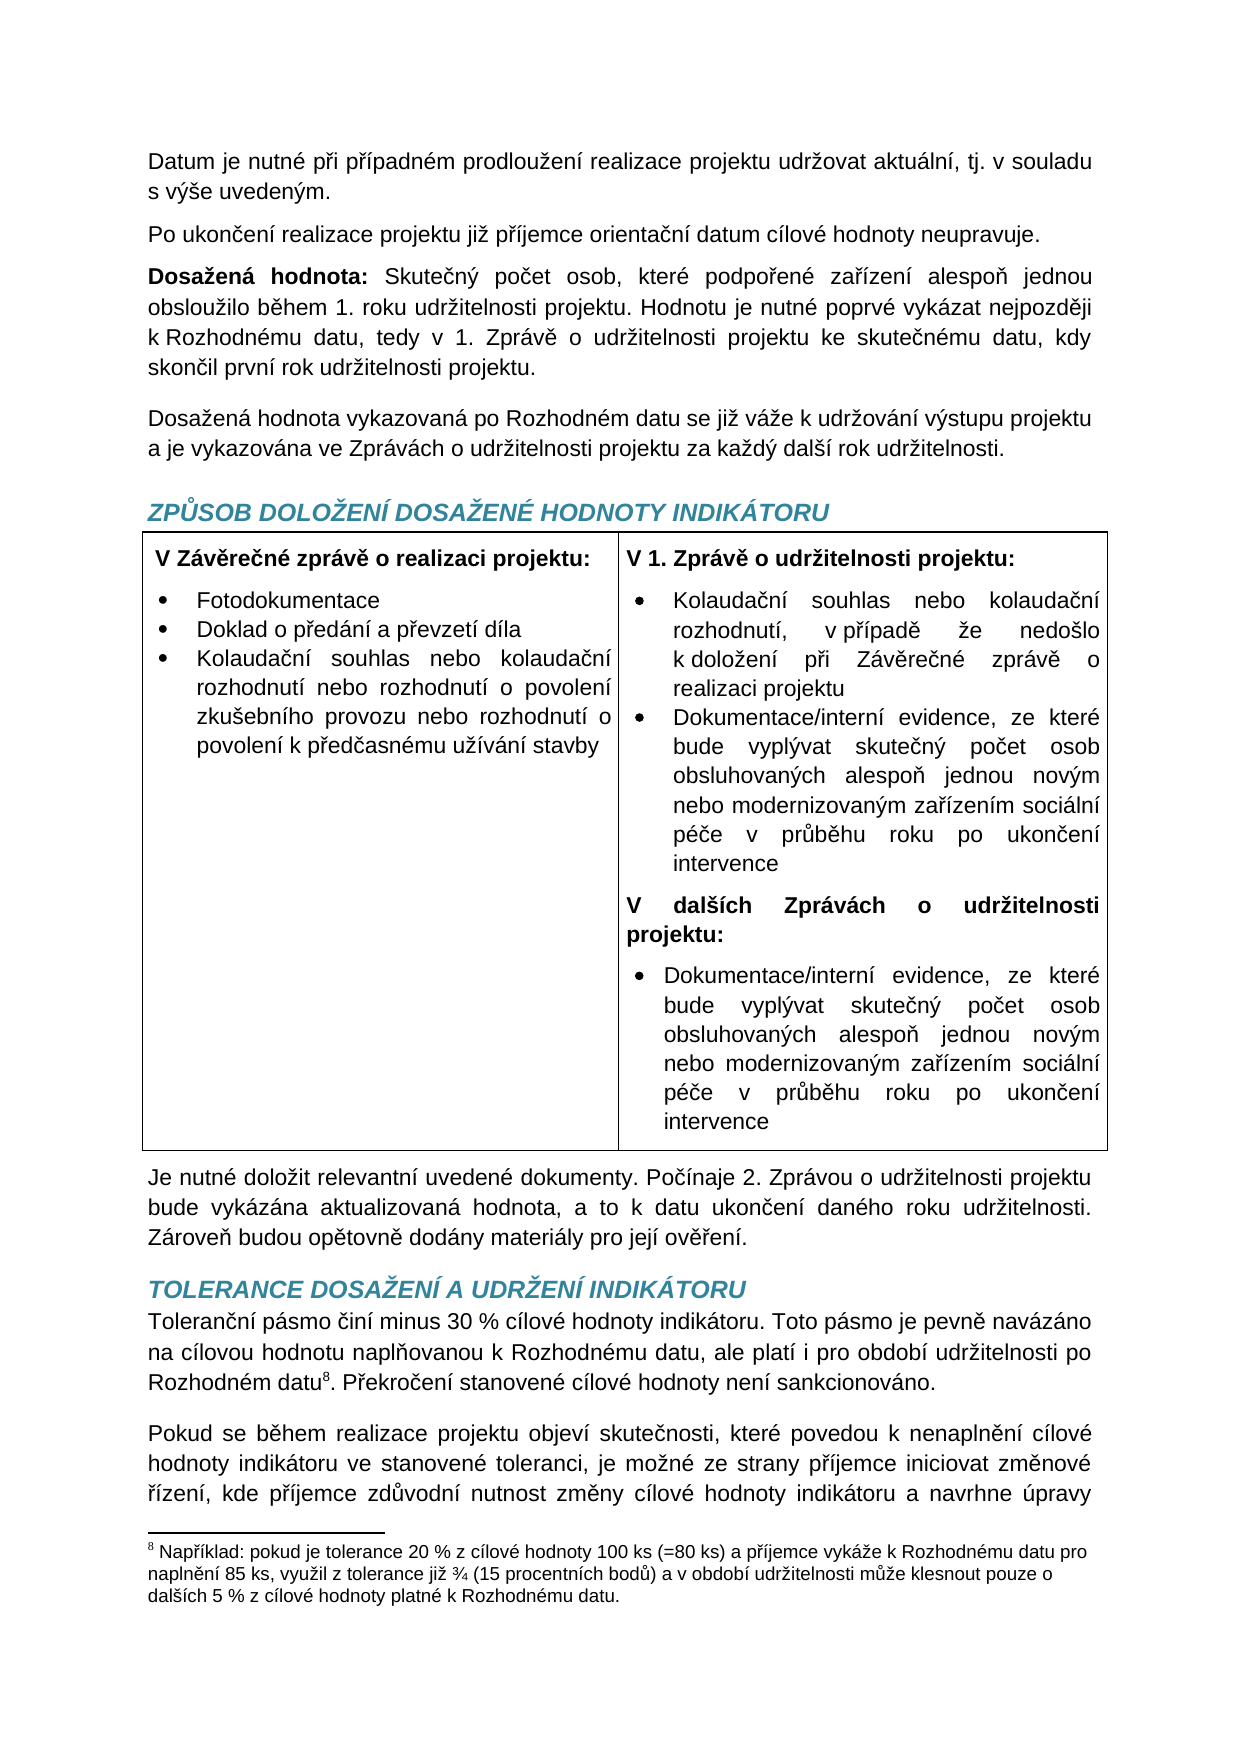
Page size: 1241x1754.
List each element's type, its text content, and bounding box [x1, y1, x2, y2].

text Je nutné doložit relevantní uvedené dokumenty. Počínaje 2. Zprávou o udržitelnosti projektu bude vykázána aktualizovaná hodnota, a to k datu ukončení daného roku udržitelnosti. Zároveň budou opětovně dodány materiály pro její ověření. [148, 1164, 1093, 1251]
text Toleranční pásmo činí minus 30 % cílové hodnoty indikátoru. Toto pásmo je pevně navázáno na cílovou hodnotu naplňovanou k Rozhodnému datu, ale platí i pro období udržitelnosti po Rozhodném datu. Překročení stanovené cílové hodnoty není sankcionováno. [148, 1308, 1093, 1395]
table_header V 1. Zprávě o udržitelnosti projektu: Kolaudační souhlas nebo kolaudační rozhodnutí, v případě že nedošlo k doložení při Závěrečné zprávě o realizaci projektu Dokumentace/interní evidence, ze které bude vyplývat skutečný počet osob obsluhovaných alespoň jednou novým nebo modernizovaným zařízením sociální péče v průběhu roku po ukončení intervence V dalších Zprávách o udržitelnosti projektu: Dokumentace/interní evidence, ze které bude vyplývat skutečný počet osob obsluhovaných alespoň jednou novým nebo modernizovaným zařízením sociální péče v průběhu roku po ukončení intervence [619, 533, 1107, 1150]
text Způsob doložení dosažené hodnoty indikátoru [148, 498, 1093, 527]
text TOLERANCE DOSAŽENÍ a udržení indikátoru [148, 1275, 1093, 1304]
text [148, 1420, 1093, 1506]
table_header V Závěrečné zprávě o realizaci projektu: Fotodokumentace Doklad o předání a převzetí díla Kolaudační souhlas nebo kolaudační rozhodnutí nebo rozhodnutí o povolení zkušebního provozu nebo rozhodnutí o povolení k předčasnému užívání stavby [143, 533, 618, 1150]
text Datum je nutné při případném prodloužení realizace projektu udržovat aktuální, tj. v souladu s výše uvedeným. [148, 148, 1093, 204]
text Dosažená hodnota: Skutečný počet osob, které podpořené zařízení alespoň jednou obsloužilo během 1. roku udržitelnosti projektu. Hodnotu je nutné poprvé vykázat nejpozději k Rozhodnému datu, tedy v 1. Zprávě o udržitelnosti projektu ke skutečnému datu, kdy skončil první rok udržitelnosti projektu. [148, 263, 1093, 380]
text Dosažená hodnota vykazovaná po Rozhodném datu se již váže k udržování výstupu projektu a je vykazována ve Zprávách o udržitelnosti projektu za každý další rok udržitelnosti. [148, 405, 1093, 461]
text Po ukončení realizace projektu již příjemce orientační datum cílové hodnoty neupravuje. [148, 221, 1093, 247]
